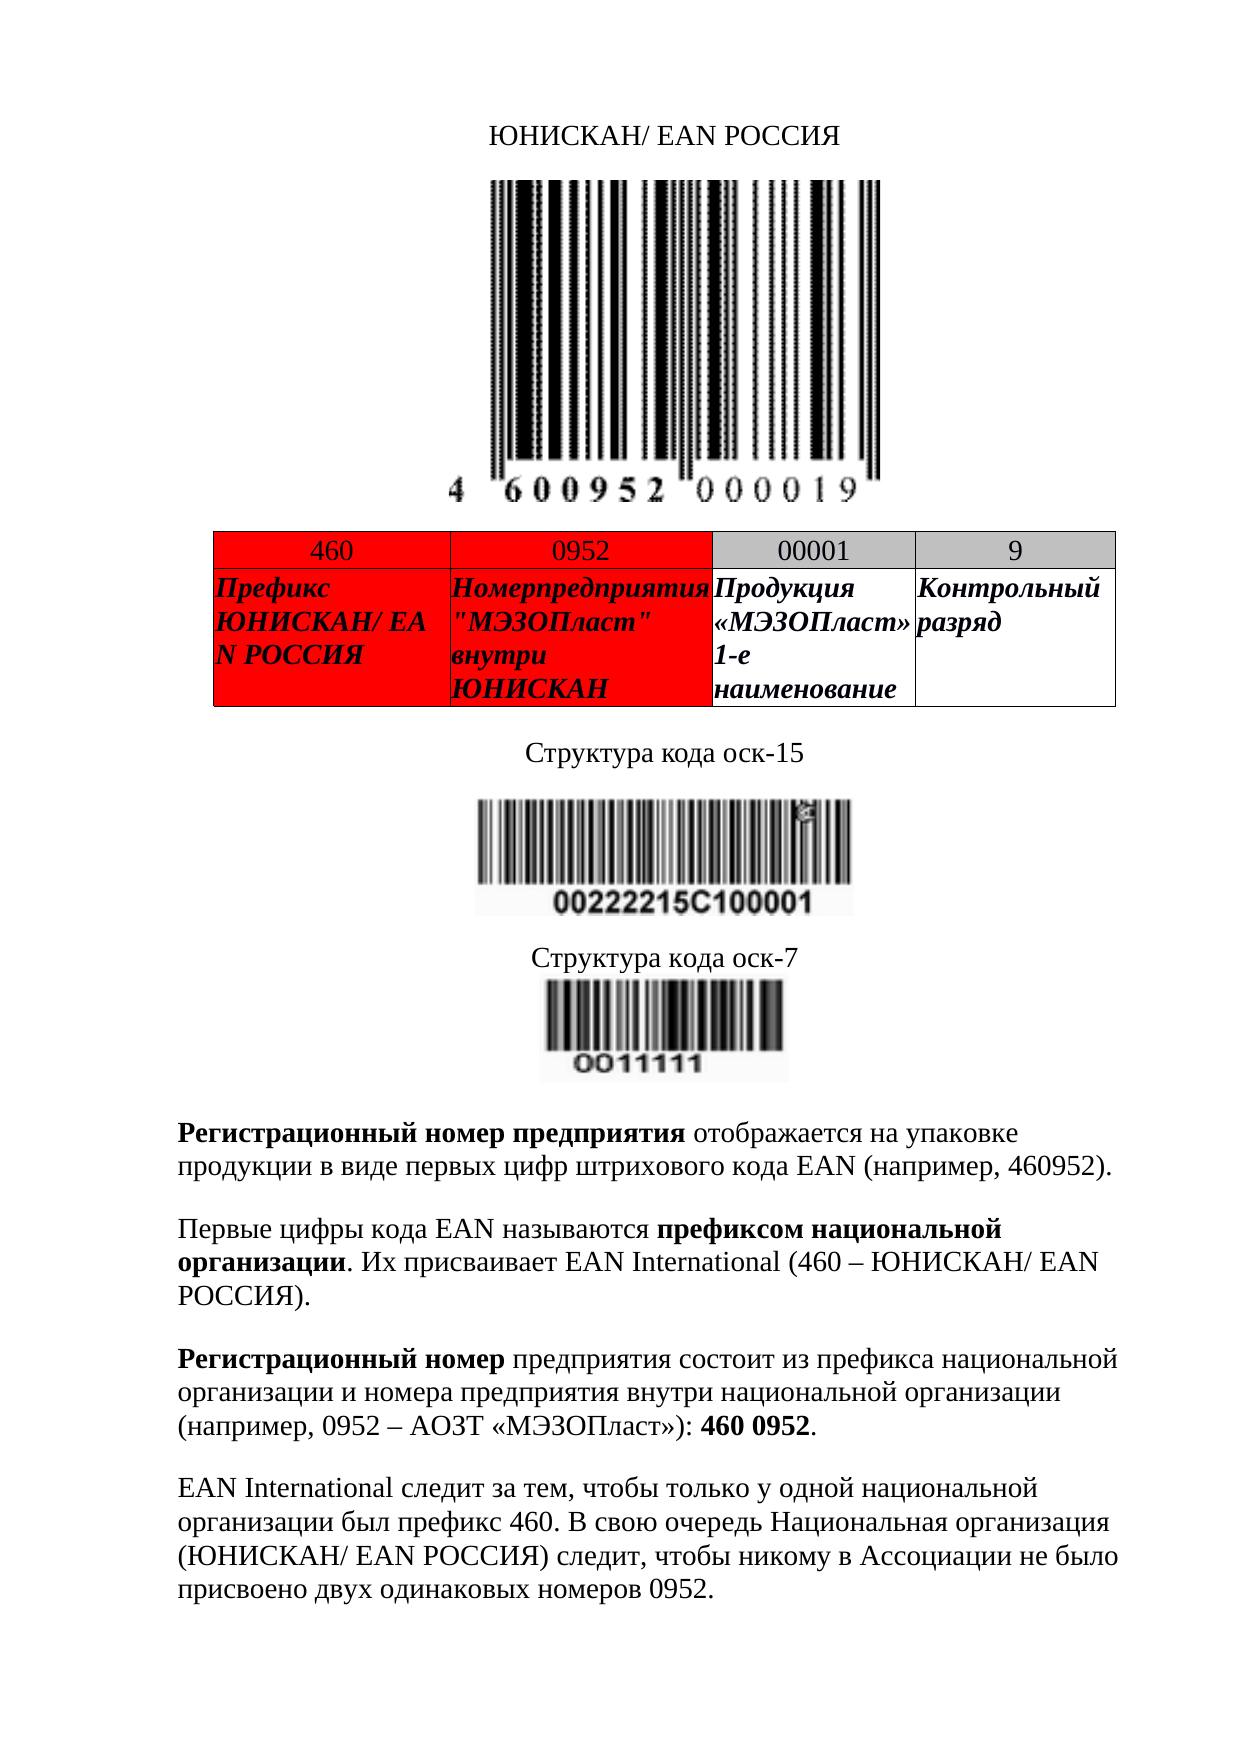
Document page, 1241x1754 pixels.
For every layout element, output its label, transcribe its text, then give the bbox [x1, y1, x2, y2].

text Структура кода оск-7 [177, 940, 1152, 974]
text Регистрационный номер предприятия отображается на упаковке продукции в виде первых цифр штрихового кода EAN (например, 460952). [177, 1115, 1152, 1182]
table_cell Префикс ЮНИСКАН/ EAN РОССИЯ [214, 569, 450, 706]
text ЮНИСКАН/ EAN РОССИЯ [177, 118, 1152, 152]
table_header 9 [916, 532, 1115, 568]
table_cell Контрольный разряд [916, 569, 1115, 706]
text Структура кода оск-15 [177, 736, 1152, 769]
picture [448, 180, 880, 502]
table_header 460 [214, 532, 450, 568]
table_cell Продукция «МЭЗОПласт» 1-е наименование [713, 569, 915, 706]
text Первые цифры кода EAN называются префиксом национальной организации. Их присваивает EAN International (460 – ЮНИСКАН/ EAN РОССИЯ). [177, 1211, 1152, 1312]
table_header 00001 [713, 532, 915, 568]
picture [474, 798, 855, 916]
text Регистрационный номер предприятия состоит из префикса национальной организации и номера предприятия внутри национальной организации (например, 0952 – АОЗТ «МЭЗОПласт»): 460 0952. [177, 1341, 1152, 1441]
table_cell Номерпредприятия "МЭЗОПласт" внутри ЮНИСКАН [451, 569, 712, 706]
text EAN International следит за тем, чтобы только у одной национальной организации был префикс 460. В свою очередь Национальная организация (ЮНИСКАН/ EAN РОССИЯ) следит, чтобы никому в Ассоциации не было присвоено двух одинаковых номеров 0952. [177, 1471, 1152, 1605]
table_header 0952 [451, 532, 712, 568]
picture [539, 973, 790, 1082]
